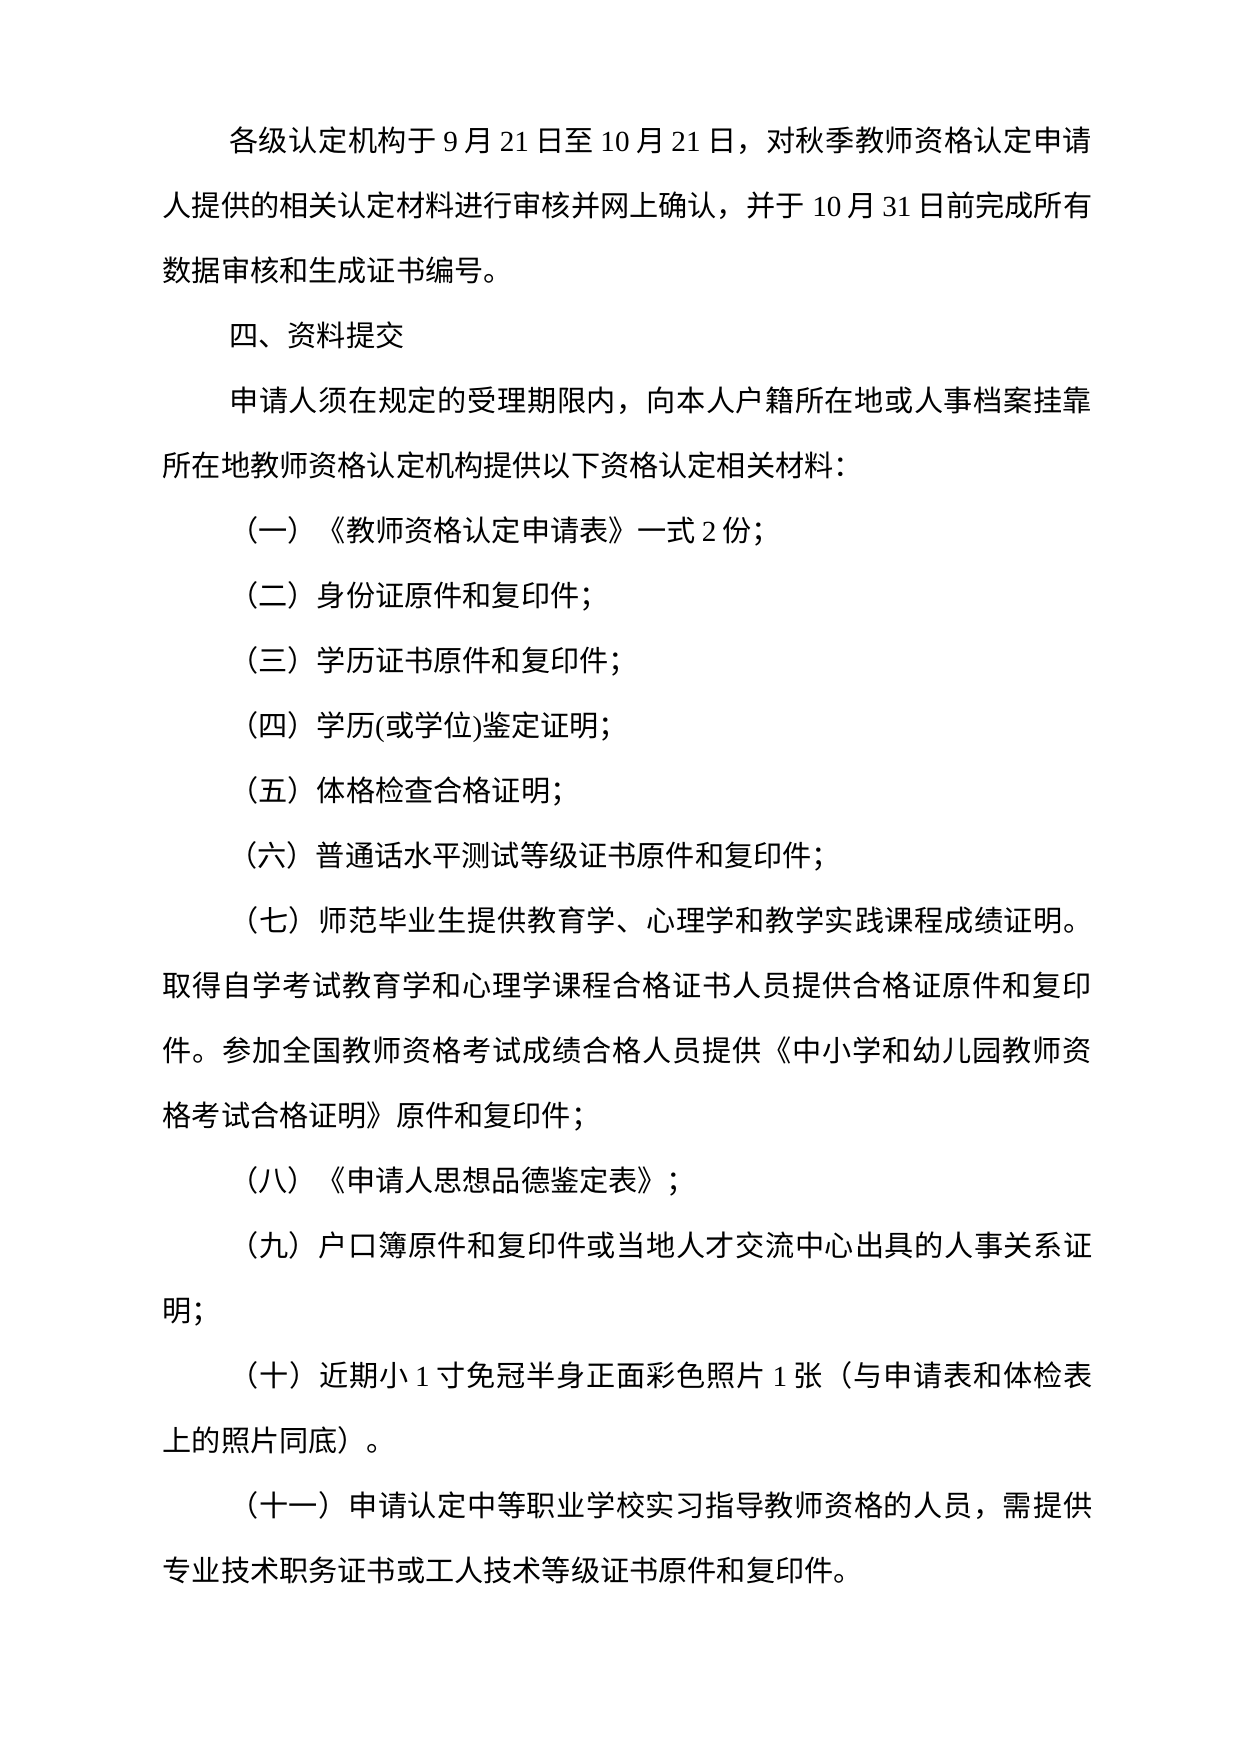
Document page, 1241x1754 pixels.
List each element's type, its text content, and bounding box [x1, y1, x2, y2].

text （七）师范毕业生提供教育学、心理学和教学实践课程成绩证明。取得自学考试教育学和心理学课程合格证书人员提供合格证原件和复印件。参加全国教师资格考试成绩合格人员提供《中小学和幼儿园教师资格考试合格证明》原件和复印件； [162, 886, 1093, 1146]
text （十一）申请认定中等职业学校实习指导教师资格的人员，需提供专业技术职务证书或工人技术等级证书原件和复印件。 [162, 1471, 1093, 1601]
text （九）户口簿原件和复印件或当地人才交流中心出具的人事关系证明； [162, 1211, 1093, 1341]
text （八）《申请人思想品德鉴定表》； [162, 1146, 1093, 1211]
text 各级认定机构于9月21日至10月21日，对秋季教师资格认定申请人提供的相关认定材料进行审核并网上确认，并于10月31日前完成所有数据审核和生成证书编号。 [162, 106, 1093, 301]
text 四、资料提交 [162, 301, 1093, 366]
text （四）学历(或学位)鉴定证明； [162, 691, 1093, 756]
text （五）体格检查合格证明； [162, 756, 1093, 821]
text （一）《教师资格认定申请表》一式2份； [162, 496, 1093, 561]
text 申请人须在规定的受理期限内，向本人户籍所在地或人事档案挂靠所在地教师资格认定机构提供以下资格认定相关材料： [162, 366, 1093, 496]
text （三）学历证书原件和复印件； [162, 626, 1093, 691]
text （六）普通话水平测试等级证书原件和复印件； [162, 821, 1093, 886]
text （十）近期小1寸免冠半身正面彩色照片1张（与申请表和体检表上的照片同底）。 [162, 1341, 1093, 1471]
text （二）身份证原件和复印件； [162, 561, 1093, 626]
